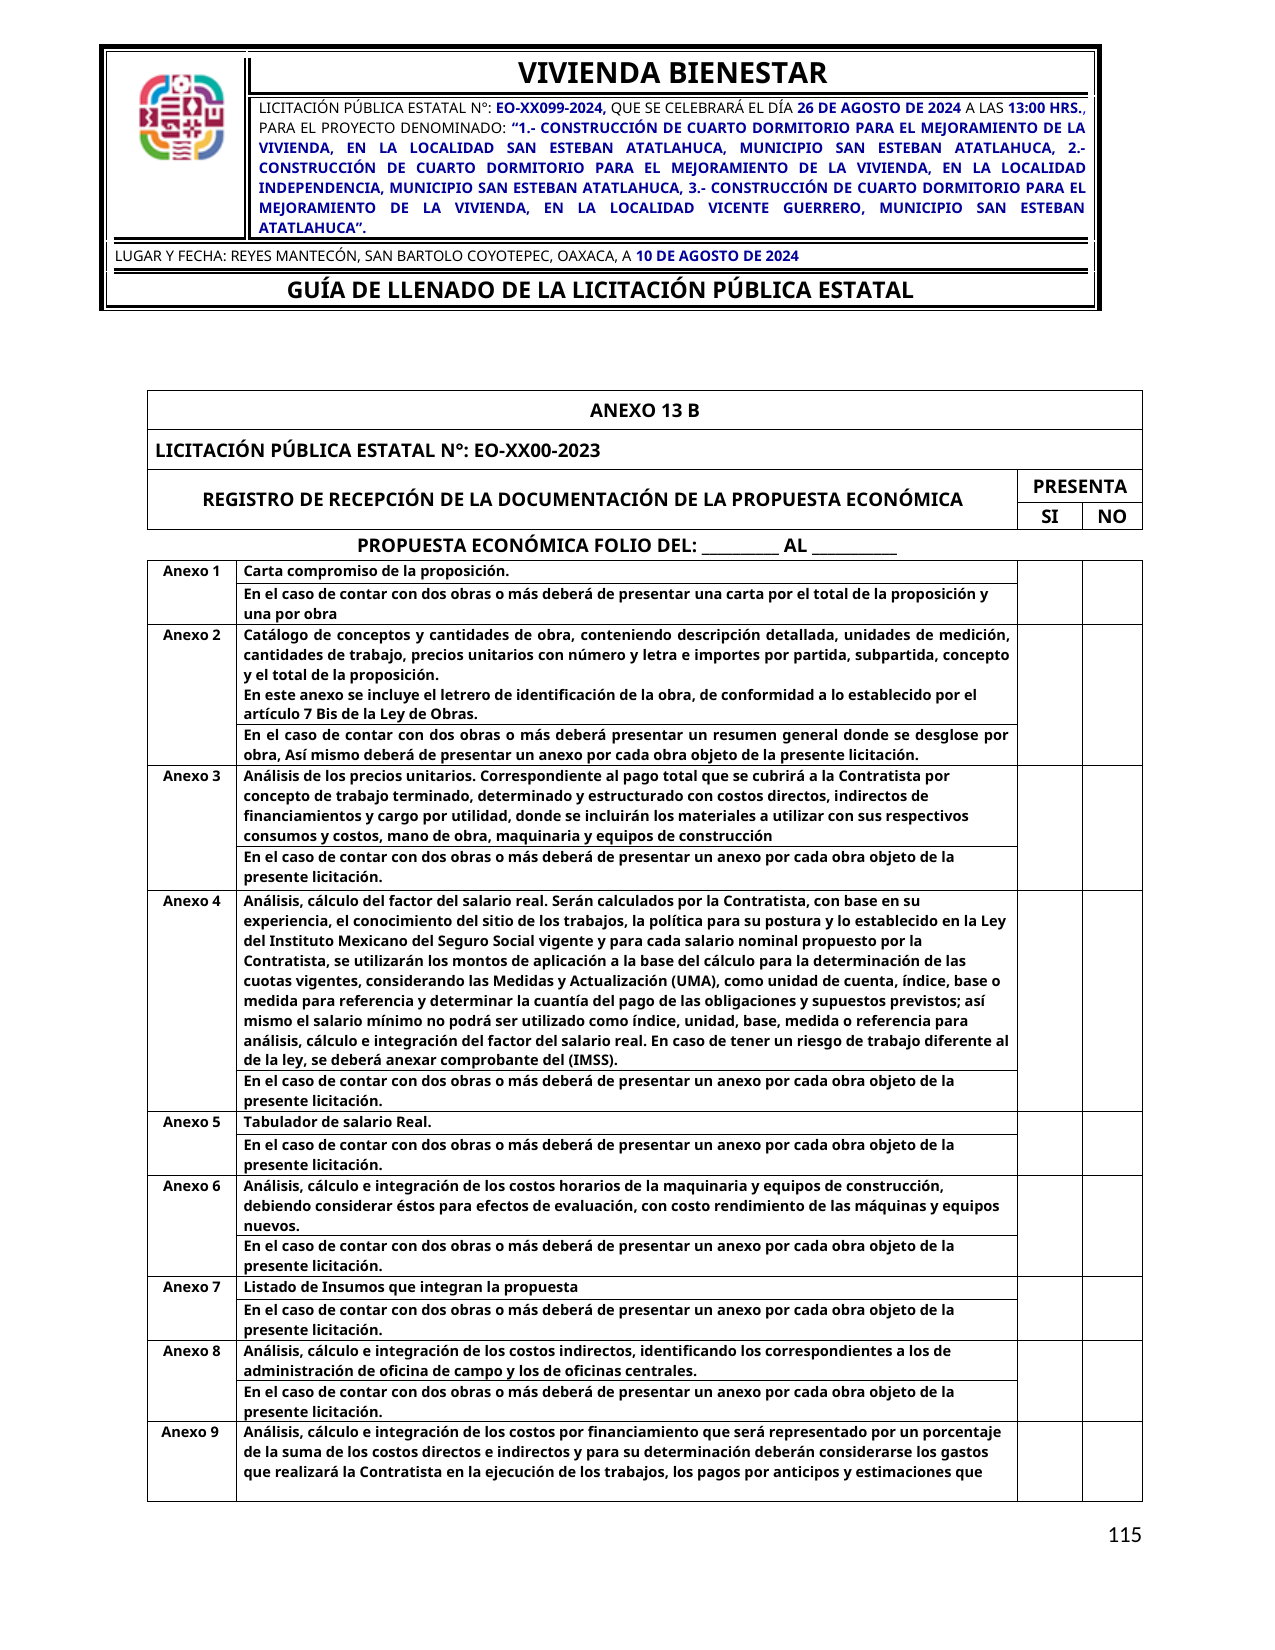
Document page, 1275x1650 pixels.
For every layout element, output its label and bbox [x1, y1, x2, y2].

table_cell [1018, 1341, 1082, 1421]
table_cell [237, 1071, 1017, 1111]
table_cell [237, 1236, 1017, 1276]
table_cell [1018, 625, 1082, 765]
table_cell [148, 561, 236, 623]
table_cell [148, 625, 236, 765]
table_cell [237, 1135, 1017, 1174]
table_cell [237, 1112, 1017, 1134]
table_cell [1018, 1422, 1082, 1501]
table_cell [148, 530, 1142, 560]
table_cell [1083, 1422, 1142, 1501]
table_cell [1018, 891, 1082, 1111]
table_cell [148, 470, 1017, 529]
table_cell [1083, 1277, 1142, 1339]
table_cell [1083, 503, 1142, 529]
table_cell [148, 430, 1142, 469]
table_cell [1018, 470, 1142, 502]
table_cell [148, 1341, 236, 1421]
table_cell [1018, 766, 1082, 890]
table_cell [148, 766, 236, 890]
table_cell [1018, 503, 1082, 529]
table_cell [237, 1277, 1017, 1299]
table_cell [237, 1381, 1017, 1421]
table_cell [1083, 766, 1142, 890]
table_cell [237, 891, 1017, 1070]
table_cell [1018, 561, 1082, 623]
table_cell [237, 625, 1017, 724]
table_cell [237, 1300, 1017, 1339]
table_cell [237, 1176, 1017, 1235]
picture [128, 66, 235, 166]
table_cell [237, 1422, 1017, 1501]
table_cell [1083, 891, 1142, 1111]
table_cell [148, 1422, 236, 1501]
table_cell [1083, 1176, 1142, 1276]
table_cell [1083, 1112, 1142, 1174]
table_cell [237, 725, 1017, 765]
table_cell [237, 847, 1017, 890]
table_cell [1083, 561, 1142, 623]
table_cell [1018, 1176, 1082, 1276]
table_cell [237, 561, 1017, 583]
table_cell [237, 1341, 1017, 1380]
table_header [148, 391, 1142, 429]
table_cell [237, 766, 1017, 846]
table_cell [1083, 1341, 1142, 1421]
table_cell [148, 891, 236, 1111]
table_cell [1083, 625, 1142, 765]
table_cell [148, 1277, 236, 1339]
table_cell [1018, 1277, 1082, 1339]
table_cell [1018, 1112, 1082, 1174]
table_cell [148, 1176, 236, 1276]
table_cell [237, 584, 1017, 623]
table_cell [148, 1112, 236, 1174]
